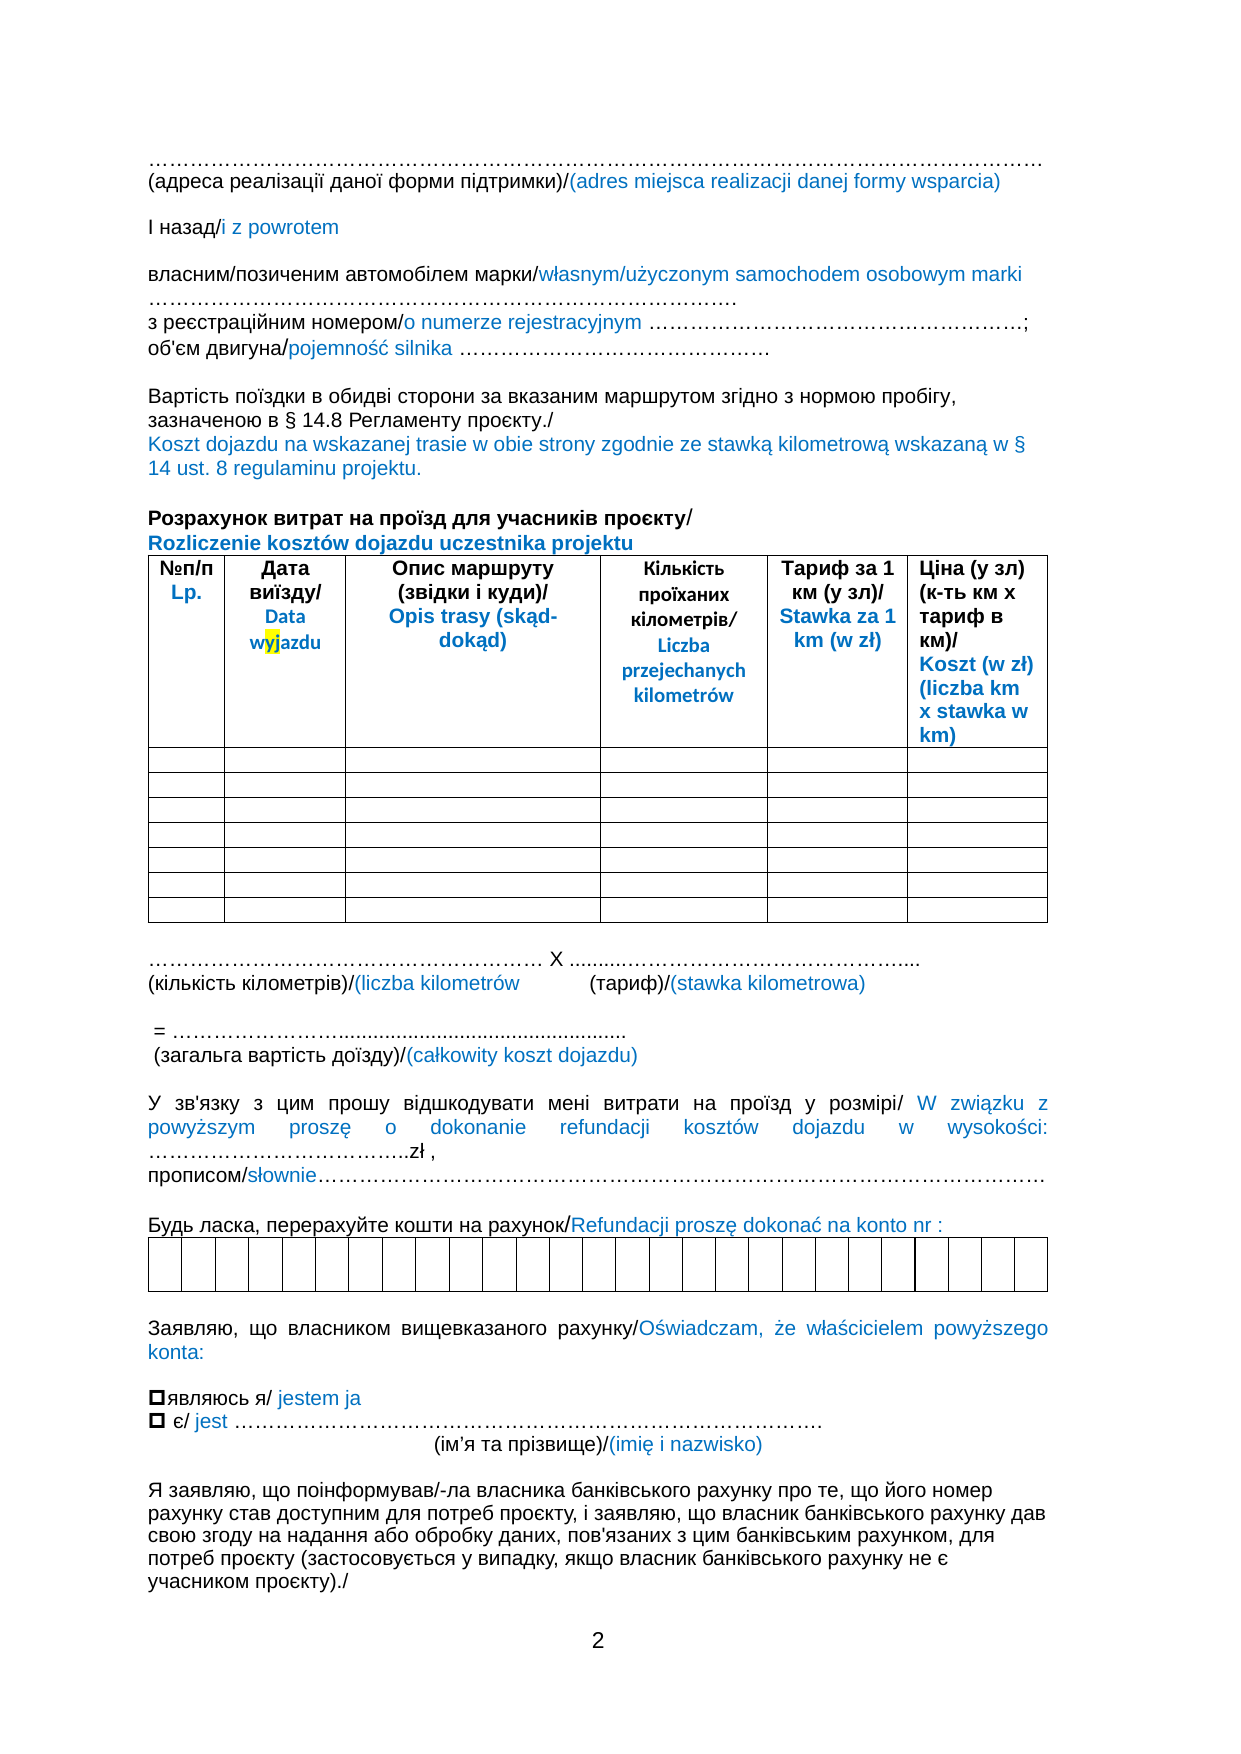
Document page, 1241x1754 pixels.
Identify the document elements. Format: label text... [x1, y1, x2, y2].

text об'єм двигуна/pojemność silnika ……………………………………… [148, 334, 1048, 360]
text (ім’я та прізвище)/(imię i nazwisko) [148, 1433, 1048, 1456]
table_cell [346, 898, 600, 922]
table_cell [908, 848, 1047, 872]
text Розрахунок витрат на проїзд для учасників проєкту/ [148, 504, 1048, 531]
table_header [316, 1238, 348, 1291]
table_header [650, 1238, 682, 1291]
table_header [949, 1238, 981, 1291]
table_header Кількість проїханих кілометрів/ Liczba przejechanych kilometrów [601, 556, 767, 747]
table_header [1015, 1238, 1047, 1291]
text являюсь я/ jestem ja [148, 1387, 1048, 1410]
table_cell [149, 773, 224, 797]
table_header [816, 1238, 848, 1291]
table_cell [908, 823, 1047, 847]
table_cell [346, 798, 600, 822]
table_cell [601, 823, 767, 847]
table_header Тариф за 1 км (у зл)/ Stawka za 1 km (w zł) [768, 556, 907, 747]
table_header [182, 1238, 215, 1291]
table_cell [768, 848, 907, 872]
table_cell [346, 823, 600, 847]
table_cell [601, 848, 767, 872]
table_header [416, 1238, 449, 1291]
table_header [783, 1238, 815, 1291]
table_cell [601, 898, 767, 922]
table_cell [225, 798, 345, 822]
text є/ jest …………………………………………………………………………. [148, 1410, 1048, 1433]
table_cell [908, 873, 1047, 897]
table_cell [908, 773, 1047, 797]
text Заявляю, що власником вищевказаного рахунку/Oświadczam, że właścicielem powyższego konta: [148, 1316, 1048, 1364]
table_cell [601, 798, 767, 822]
table_header Опис маршруту (звідки і куди)/ Opis trasy (skąd-dokąd) [346, 556, 600, 747]
table_header [683, 1238, 715, 1291]
table_header [550, 1238, 582, 1291]
text = …………………….................................................. [148, 1019, 1048, 1043]
text ………………………………………………………………………………………………………………… [148, 148, 1048, 171]
text І назад/i z powrotem [148, 216, 1048, 239]
table_header [916, 1238, 948, 1291]
table_cell [601, 773, 767, 797]
table_header [216, 1238, 248, 1291]
table_header [383, 1238, 415, 1291]
table_cell [225, 898, 345, 922]
table_cell [768, 873, 907, 897]
text Я заявляю, що поінформував/-ла власника банківського рахунку про те, що його номер рахунку став доступним для потреб проєкту, і заявляю, що власник банківського рахунку дав свою згоду на надання або обробку даних, пов'язаних з цим банківським рахунком, для потреб проєкту (застосовується у випадку, якщо власник банківського рахунку не є учасником проєкту)./ [148, 1479, 1048, 1593]
table_cell [149, 748, 224, 772]
table_cell [768, 748, 907, 772]
table_cell [346, 748, 600, 772]
table_cell [149, 873, 224, 897]
table_cell [768, 823, 907, 847]
table_header [749, 1238, 782, 1291]
table_cell [768, 898, 907, 922]
table_header [882, 1238, 914, 1291]
table_cell [908, 798, 1047, 822]
text ………………………………………………… X ..........………………………………….... [148, 947, 1048, 971]
table_cell [149, 848, 224, 872]
table_cell [225, 848, 345, 872]
table_cell [149, 898, 224, 922]
table_cell [908, 748, 1047, 772]
table_cell [601, 873, 767, 897]
table_cell [346, 773, 600, 797]
text Rozliczenie kosztów dojazdu uczestnika projektu [148, 531, 1048, 554]
text прописом/słownie…………………………………………………………………………………………… [148, 1163, 1048, 1187]
table_header [583, 1238, 615, 1291]
table_cell [149, 798, 224, 822]
text (кількість кілометрів)/(liczba kilometrów (тариф)/(stawka kilometrowa) [148, 971, 1048, 995]
table_cell [908, 898, 1047, 922]
table_header [450, 1238, 482, 1291]
table_header [616, 1238, 649, 1291]
table_header [849, 1238, 881, 1291]
table_header №п/п Lp. [149, 556, 224, 747]
table_header [517, 1238, 549, 1291]
table_cell [225, 748, 345, 772]
table_cell [225, 873, 345, 897]
table_cell [346, 873, 600, 897]
table_header [283, 1238, 315, 1291]
table_header [716, 1238, 748, 1291]
text У зв'язку з цим прошу відшкодувати мені витрати на проїзд у розмірі/ W związku z powyższym proszę o dokonanie refundacji kosztów dojazdu w wysokości: ………………………………..zł , [148, 1091, 1048, 1163]
table_header Ціна (у зл) (к-ть км х тариф в км)/ Koszt (w zł) (liczba km x stawka w km) [908, 556, 1047, 747]
table_header [349, 1238, 382, 1291]
table_header [982, 1238, 1014, 1291]
table_header [249, 1238, 282, 1291]
table_cell [149, 823, 224, 847]
text власним/позиченим автомобілем марки/własnym/użyczonym samochodem osobowym marki …………………………………………………………………………. [148, 262, 1048, 310]
table_cell [601, 748, 767, 772]
text Вартість поїздки в обидві сторони за вказаним маршрутом згідно з нормою пробігу, зазначеною в § 14.8 Регламенту проєкту./ [148, 384, 1048, 432]
table_cell [225, 823, 345, 847]
text Будь ласка, перерахуйте кошти на рахунок/Refundacji proszę dokonać na konto nr : [148, 1211, 1048, 1237]
table_cell [768, 798, 907, 822]
table_cell [768, 773, 907, 797]
text (адреса реалізації даної форми підтримки)/(adres miejsca realizacji danej formy wsparcia) [148, 171, 1048, 193]
text Koszt dojazdu na wskazanej trasie w obie strony zgodnie ze stawką kilometrową wskazaną w § 14 ust. 8 regulaminu projektu. [148, 432, 1048, 480]
text (загальга вартість доїзду)/(całkowity koszt dojazdu) [148, 1043, 1048, 1067]
table_header [483, 1238, 516, 1291]
table_header Дата виїзду/ Data wyjazdu [225, 556, 345, 747]
table_cell [225, 773, 345, 797]
table_header [149, 1238, 181, 1291]
text з реєстраційним номером/o numerze rejestracyjnym ………………………………………………; [148, 310, 1048, 334]
table_cell [346, 848, 600, 872]
